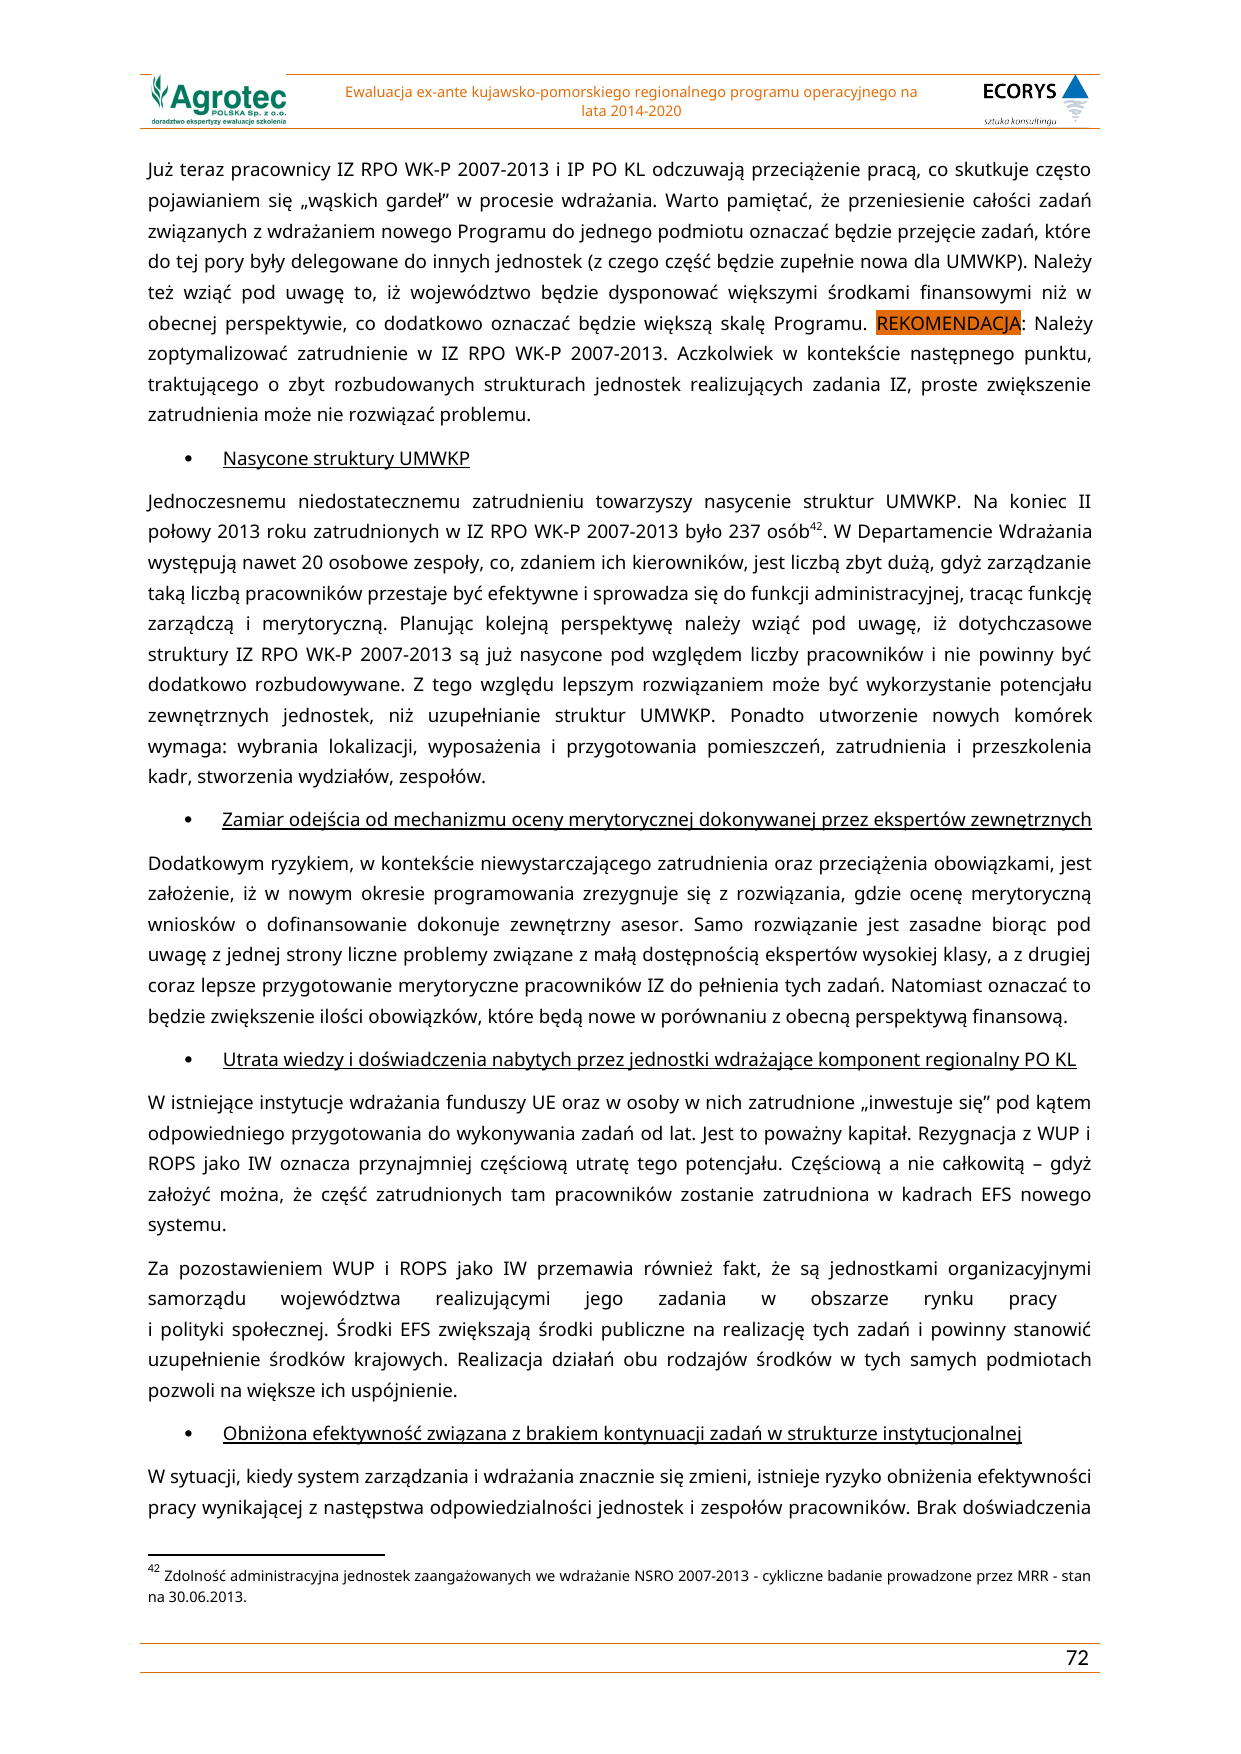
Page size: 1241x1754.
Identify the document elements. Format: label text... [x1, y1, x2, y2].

list Zamiar odejścia od mechanizmu oceny merytorycznej dokonywanej przez ekspertów zewnętrznych [185, 807, 1093, 832]
text Za pozostawieniem WUP i ROPS jako IW przemawia również fakt, że są jednostkami organizacyjnymi samorządu województwa realizującymi jego zadania w obszarze rynku pracy i polityki społecznej. Środki EFS zwiększają środki publiczne na realizację tych zadań i powinny stanowić uzupełnienie środków krajowych. Realizacja działań obu rodzajów środków w tych samych podmiotach pozwoli na większe ich uspójnienie. [148, 1255, 1093, 1403]
picture [151, 74, 286, 125]
text Już teraz pracownicy IZ RPO WK-P 2007-2013 i IP PO KL odczuwają przeciążenie pracą, co skutkuje często pojawianiem się „wąskich gardeł” w procesie wdrażania. Warto pamiętać, że przeniesienie całości zadań związanych z wdrażaniem nowego Programu do jednego podmiotu oznaczać będzie przejęcie zadań, które do tej pory były delegowane do innych jednostek (z czego część będzie zupełnie nowa dla UMWKP). Należy też wziąć pod uwagę to, iż województwo będzie dysponować większymi środkami finansowymi niż w obecnej perspektywie, co dodatkowo oznaczać będzie większą skalę Programu. REKOMENDACJA: Należy zoptymalizować zatrudnienie w IZ RPO WK-P 2007-2013. Aczkolwiek w kontekście następnego punktu, traktującego o zbyt rozbudowanych strukturach jednostek realizujących zadania IZ, proste zwiększenie zatrudnienia może nie rozwiązać problemu. [148, 157, 1093, 427]
list Obniżona efektywność związana z brakiem kontynuacji zadań w strukturze instytucjonalnej [185, 1421, 1093, 1446]
text Dodatkowym ryzykiem, w kontekście niewystarczającego zatrudnienia oraz przeciążenia obowiązkami, jest założenie, iż w nowym okresie programowania zrezygnuje się z rozwiązania, gdzie ocenę merytoryczną wniosków o dofinansowanie dokonuje zewnętrzny asesor. Samo rozwiązanie jest zasadne biorąc pod uwagę z jednej strony liczne problemy związane z małą dostępnością ekspertów wysokiej klasy, a z drugiej coraz lepsze przygotowanie merytoryczne pracowników IZ do pełnienia tych zadań. Natomiast oznaczać to będzie zwiększenie ilości obowiązków, które będą nowe w porównaniu z obecną perspektywą finansową. [148, 850, 1093, 1028]
list Utrata wiedzy i doświadczenia nabytych przez jednostki wdrażające komponent regionalny PO KL [185, 1046, 1093, 1072]
picture [984, 74, 1089, 128]
text W istniejące instytucje wdrażania funduszy UE oraz w osoby w nich zatrudnione „inwestuje się” pod kątem odpowiedniego przygotowania do wykonywania zadań od lat. Jest to poważny kapitał. Rezygnacja z WUP i ROPS jako IW oznacza przynajmniej częściową utratę tego potencjału. Częściową a nie całkowitą – gdyż założyć można, że część zatrudnionych tam pracowników zostanie zatrudniona w kadrach EFS nowego systemu. [148, 1089, 1093, 1237]
text Jednoczesnemu niedostatecznemu zatrudnieniu towarzyszy nasycenie struktur UMWKP. Na koniec II połowy 2013 roku zatrudnionych w IZ RPO WK-P 2007-2013 było 237 osób. W Departamencie Wdrażania występują nawet 20 osobowe zespoły, co, zdaniem ich kierowników, jest liczbą zbyt dużą, gdyż zarządzanie taką liczbą pracowników przestaje być efektywne i sprowadza się do funkcji administracyjnej, tracąc funkcję zarządczą i merytoryczną. Planując kolejną perspektywę należy wziąć pod uwagę, iż dotychczasowe struktury IZ RPO WK-P 2007-2013 są już nasycone pod względem liczby pracowników i nie powinny być dodatkowo rozbudowywane. Z tego względu lepszym rozwiązaniem może być wykorzystanie potencjału zewnętrznych jednostek, niż uzupełnianie struktur UMWKP. Ponadto utworzenie nowych komórek wymaga: wybrania lokalizacji, wyposażenia i przygotowania pomieszczeń, zatrudnienia i przeszkolenia kadr, stworzenia wydziałów, zespołów. [148, 488, 1093, 789]
list Nasycone struktury UMWKP [185, 445, 1093, 470]
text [148, 1464, 1093, 1520]
